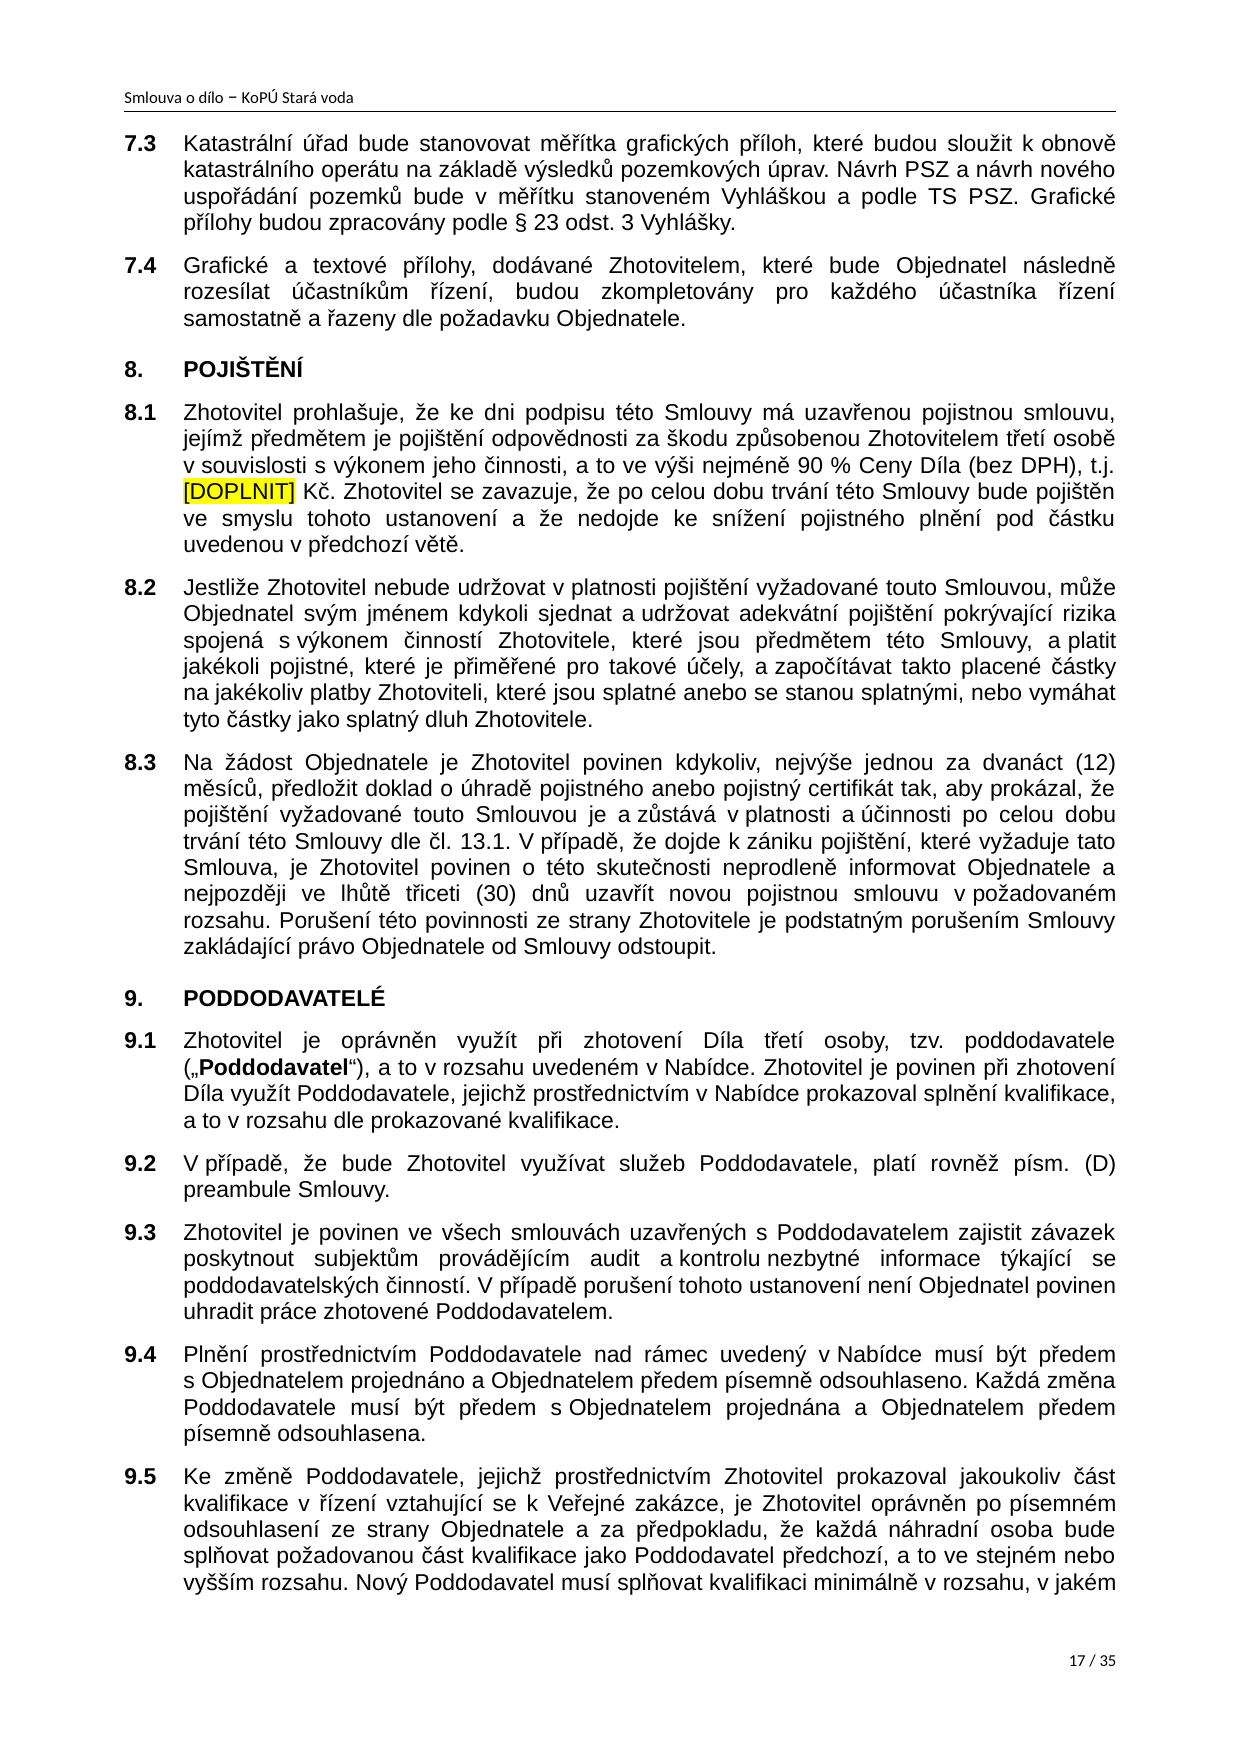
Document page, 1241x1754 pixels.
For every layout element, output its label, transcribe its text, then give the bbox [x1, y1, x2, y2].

text Zhotovitel je oprávněn využít při zhotovení Díla třetí osoby, tzv. poddodavatele („Poddodavatel“), a to v rozsahu uvedeném v Nabídce. Zhotovitel je povinen při zhotovení Díla využít Poddodavatele, jejichž prostřednictvím v Nabídce prokazoval splnění kvalifikace, a to v rozsahu dle prokazované kvalifikace. [124, 1027, 1116, 1133]
text Katastrální úřad bude stanovovat měřítka grafických příloh, které budou sloužit k obnově katastrálního operátu na základě výsledků pozemkových úprav. Návrh PSZ a návrh nového uspořádání pozemků bude v měřítku stanoveném Vyhláškou a podle TS PSZ. Grafické přílohy budou zpracovány podle § 23 odst. 3 Vyhlášky. [124, 130, 1116, 235]
text Na žádost Objednatele je Zhotovitel povinen kdykoliv, nejvýše jednou za dvanáct (12) měsíců, předložit doklad o úhradě pojistného anebo pojistný certifikát tak, aby prokázal, že pojištění vyžadované touto Smlouvou je a zůstává v platnosti a účinnosti po celou dobu trvání této Smlouvy dle čl. 13.1. V případě, že dojde k zániku pojištění, které vyžaduje tato Smlouva, je Zhotovitel povinen o této skutečnosti neprodleně informovat Objednatele a nejpozději ve lhůtě třiceti (30) dnů uzavřít novou pojistnou smlouvu v požadovaném rozsahu. Porušení této povinnosti ze strany Zhotovitele je podstatným porušením Smlouvy zakládající právo Objednatele od Smlouvy odstoupit. [124, 749, 1116, 959]
text Poddodavatelé [124, 984, 1116, 1011]
text Zhotovitel je povinen ve všech smlouvách uzavřených s Poddodavatelem zajistit závazek poskytnout subjektům provádějícím audit a kontrolu nezbytné informace týkající se poddodavatelských činností. V případě porušení tohoto ustanovení není Objednatel povinen uhradit práce zhotovené Poddodavatelem. [124, 1219, 1116, 1324]
text Jestliže Zhotovitel nebude udržovat v platnosti pojištění vyžadované touto Smlouvou, může Objednatel svým jménem kdykoli sjednat a udržovat adekvátní pojištění pokrývající rizika spojená s výkonem činností Zhotovitele, které jsou předmětem této Smlouvy, a platit jakékoli pojistné, které je přiměřené pro takové účely, a započítávat takto placené částky na jakékoliv platby Zhotoviteli, které jsou splatné anebo se stanou splatnými, nebo vymáhat tyto částky jako splatný dluh Zhotovitele. [124, 574, 1116, 732]
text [124, 1463, 1116, 1595]
text Zhotovitel prohlašuje, že ke dni podpisu této Smlouvy má uzavřenou pojistnou smlouvu, jejímž předmětem je pojištění odpovědnosti za škodu způsobenou Zhotovitelem třetí osobě v souvislosti s výkonem jeho činnosti, a to ve výši nejméně 90 % Ceny Díla (bez DPH), t.j. [DOPLNIT] Kč. Zhotovitel se zavazuje, že po celou dobu trvání této Smlouvy bude pojištěn ve smyslu tohoto ustanovení a že nedojde ke snížení pojistného plnění pod částku uvedenou v předchozí větě. [124, 399, 1116, 557]
text Plnění prostřednictvím Poddodavatele nad rámec uvedený v Nabídce musí být předem s Objednatelem projednáno a Objednatelem předem písemně odsouhlaseno. Každá změna Poddodavatele musí být předem s Objednatelem projednána a Objednatelem předem písemně odsouhlasena. [124, 1341, 1116, 1446]
text Grafické a textové přílohy, dodávané Zhotovitelem, které bude Objednatel následně rozesílat účastníkům řízení, budou zkompletovány pro každého účastníka řízení samostatně a řazeny dle požadavku Objednatele. [124, 252, 1116, 331]
text V případě, že bude Zhotovitel využívat služeb Poddodavatele, platí rovněž písm. (D) preambule Smlouvy. [124, 1149, 1116, 1202]
text Pojištění [124, 356, 1116, 382]
